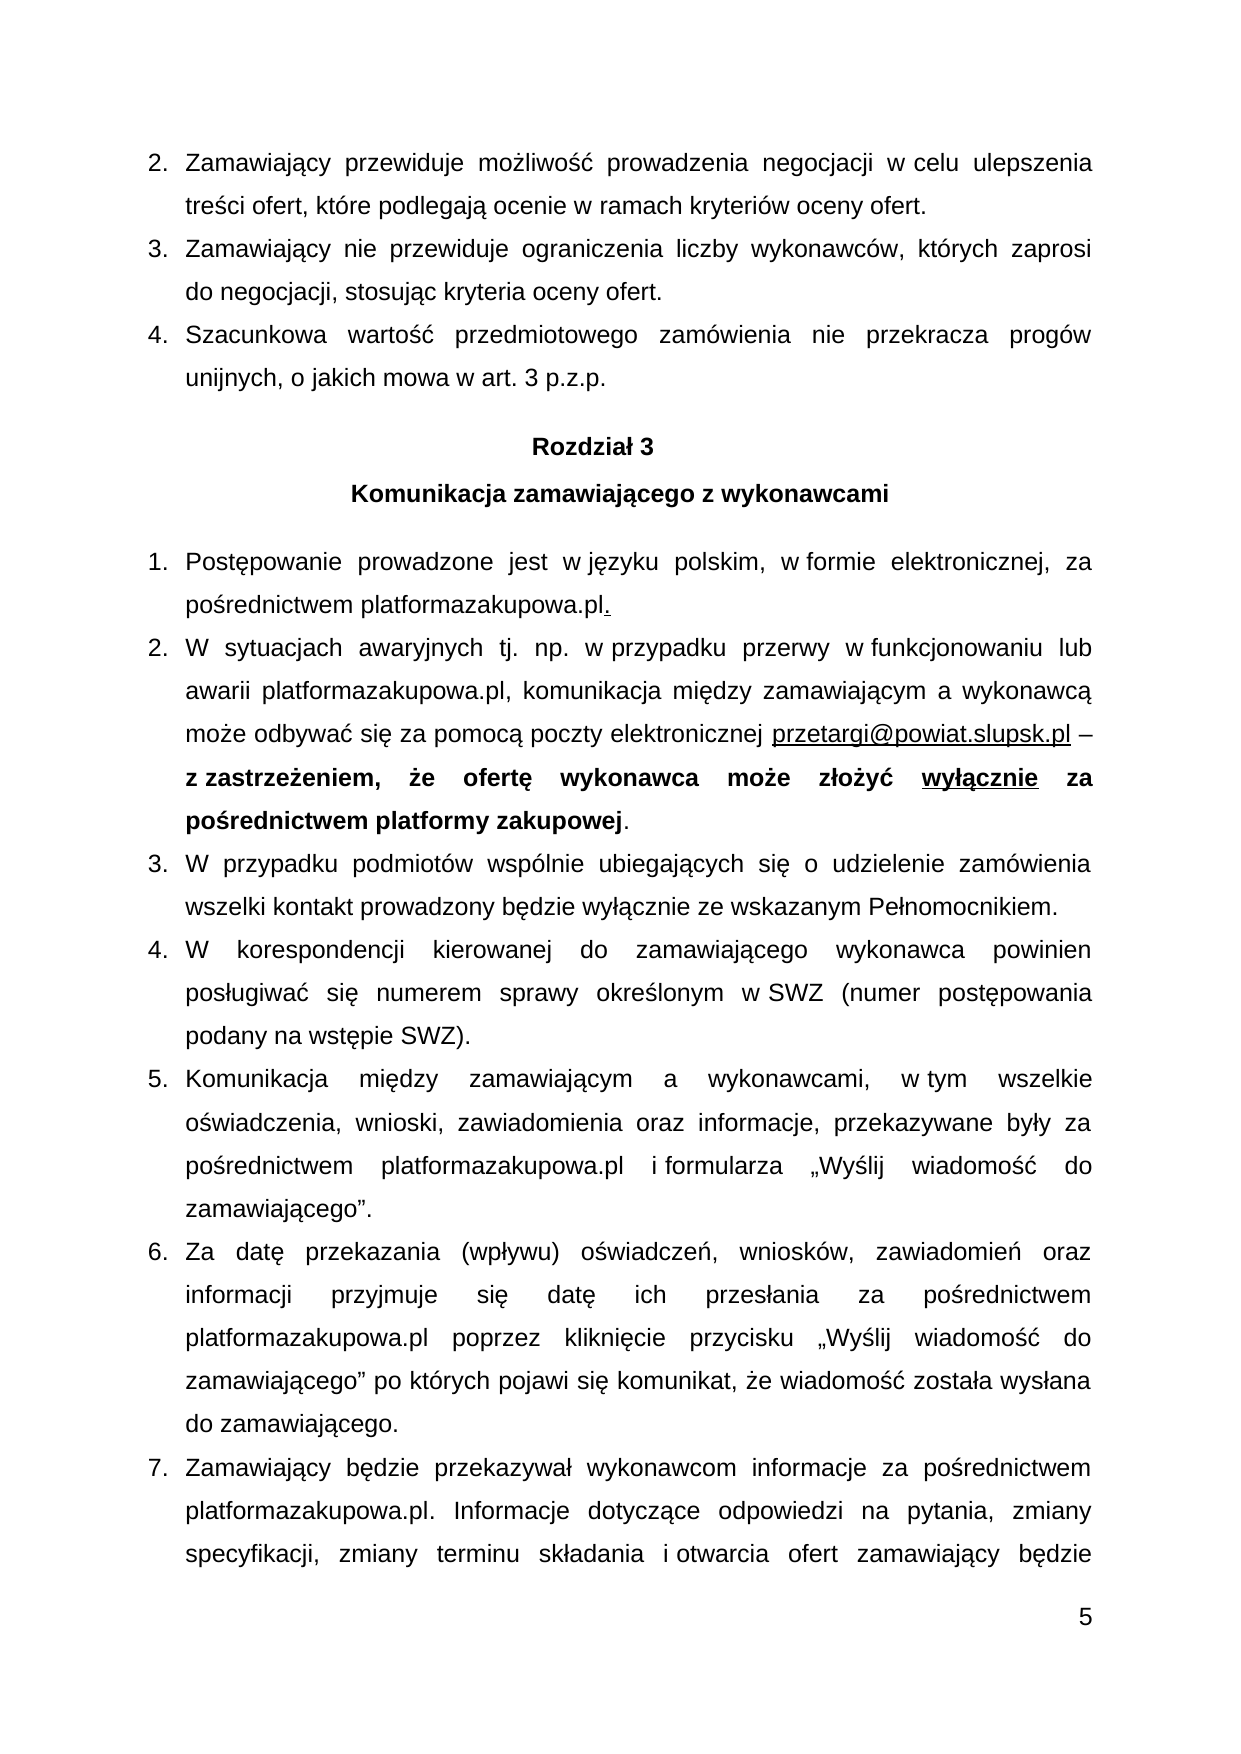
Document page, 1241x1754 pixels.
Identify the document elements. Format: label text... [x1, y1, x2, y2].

list Zamawiający nie przewiduje ograniczenia liczby wykonawców, których zaprosi do negocjacji, stosując kryteria oceny ofert. [148, 234, 1092, 306]
list W sytuacjach awaryjnych tj. np. w przypadku przerwy w funkcjonowaniu lub awarii platformazakupowa.pl, komunikacja między zamawiającym a wykonawcą może odbywać się za pomocą poczty elektronicznej przetargi@powiat.slupsk.pl – z zastrzeżeniem, że ofertę wykonawca może złożyć wyłącznie za pośrednictwem platformy zakupowej. [148, 633, 1092, 834]
list Szacunkowa wartość przedmiotowego zamówienia nie przekracza progów unijnych, o jakich mowa w art. 3 p.z.p. [148, 320, 1092, 392]
list Komunikacja między zamawiającym a wykonawcami, w tym wszelkie oświadczenia, wnioski, zawiadomienia oraz informacje, przekazywane były za pośrednictwem platformazakupowa.pl i formularza „Wyślij wiadomość do zamawiającego”. [148, 1064, 1092, 1222]
list Zamawiający przewiduje możliwość prowadzenia negocjacji w celu ulepszenia treści ofert, które podlegają ocenie w ramach kryteriów oceny ofert. [148, 148, 1092, 219]
list Postępowanie prowadzone jest w języku polskim, w formie elektronicznej, za pośrednictwem platformazakupowa.pl. [148, 547, 1092, 619]
list W przypadku podmiotów wspólnie ubiegających się o udzielenie zamówienia wszelki kontakt prowadzony będzie wyłącznie ze wskazanym Pełnomocnikiem. [148, 849, 1092, 921]
list Za datę przekazania (wpływu) oświadczeń, wniosków, zawiadomień oraz informacji przyjmuje się datę ich przesłania za pośrednictwem platformazakupowa.pl poprzez kliknięcie przycisku „Wyślij wiadomość do zamawiającego” po których pojawi się komunikat, że wiadomość została wysłana do zamawiającego. [148, 1237, 1092, 1438]
subtitle Komunikacja zamawiającego z wykonawcami [148, 479, 1092, 507]
list W korespondencji kierowanej do zamawiającego wykonawca powinien posługiwać się numerem sprawy określonym w SWZ (numer postępowania podany na wstępie SWZ). [148, 935, 1092, 1050]
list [148, 1452, 1092, 1567]
